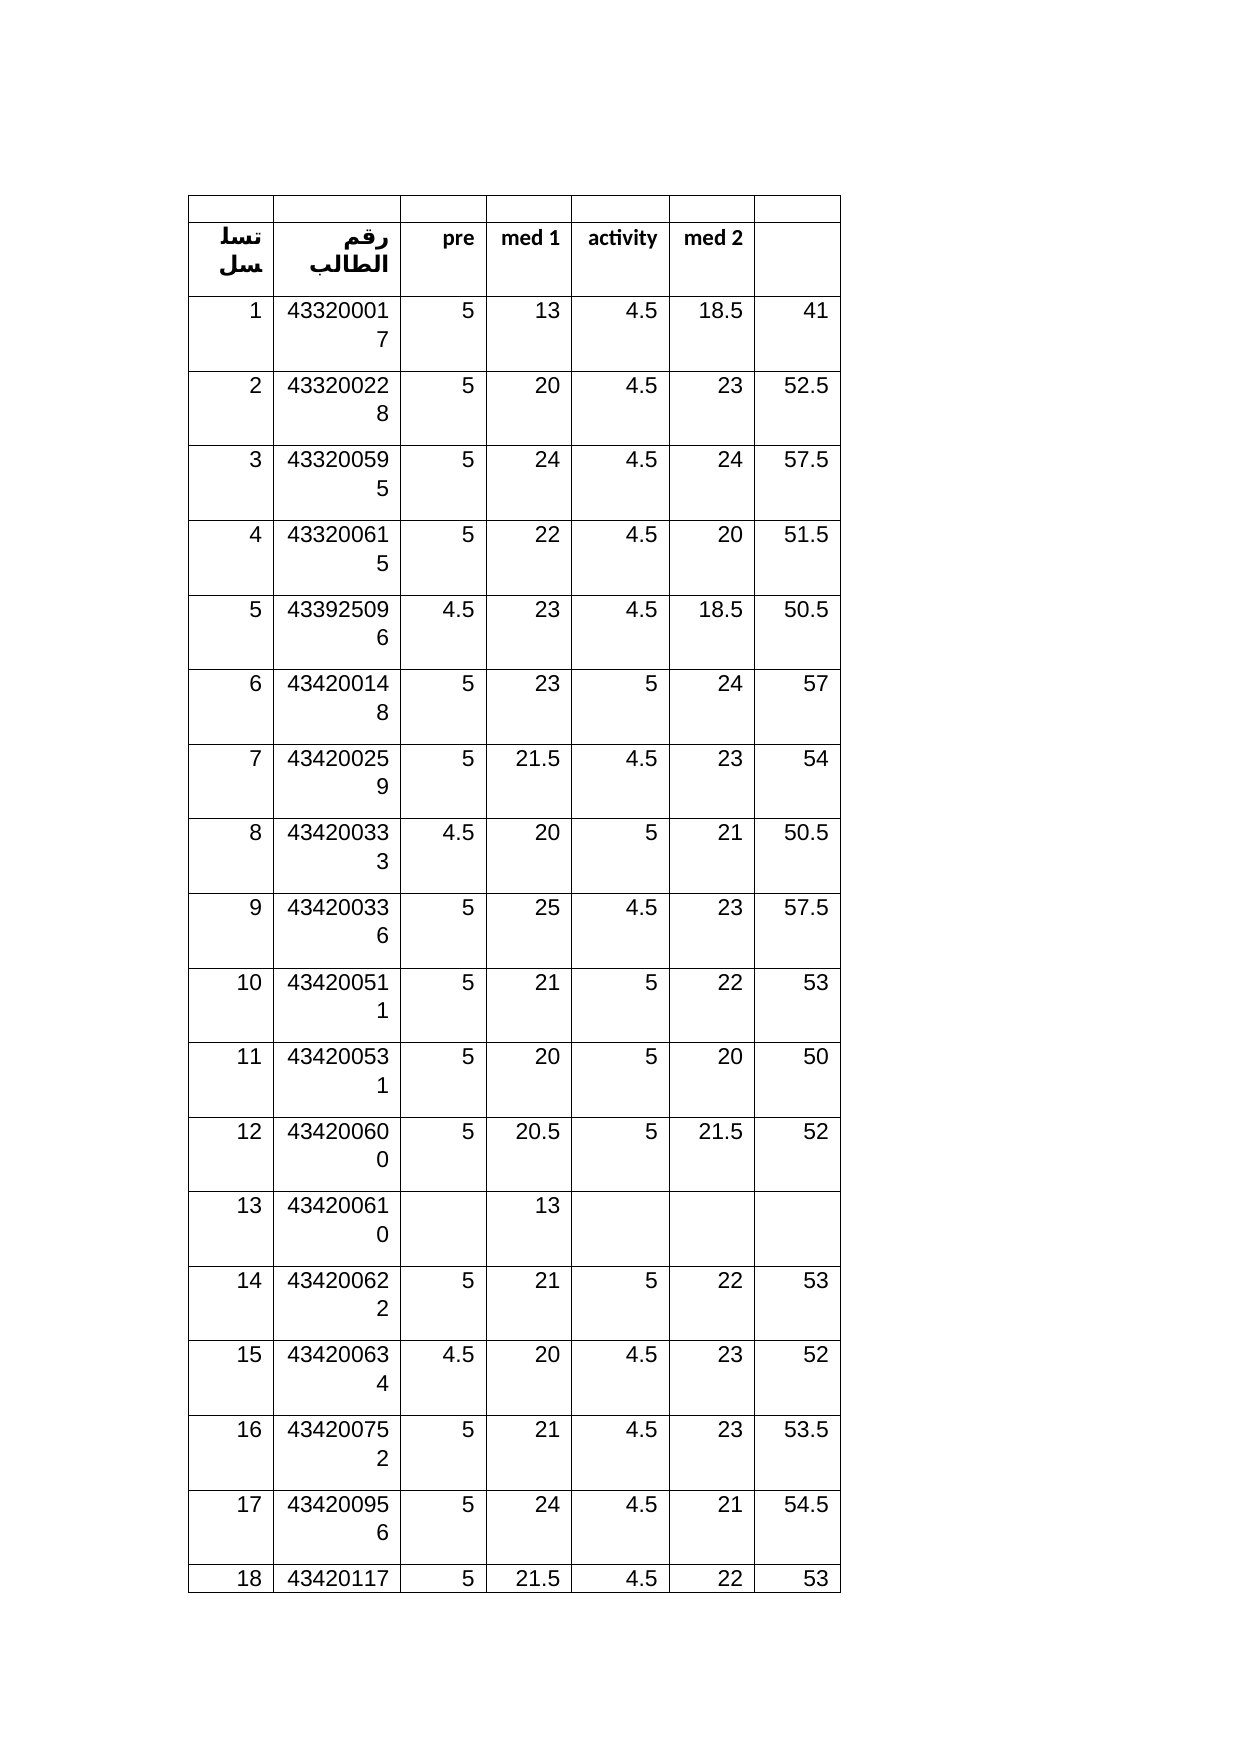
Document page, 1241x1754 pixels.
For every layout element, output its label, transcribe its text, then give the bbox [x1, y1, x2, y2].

table_cell 17 [189, 1491, 273, 1564]
table_cell 21.5 [670, 1118, 754, 1191]
table_cell 433200595 [274, 446, 400, 520]
table_cell رقم الطالب [274, 223, 400, 296]
table_cell 2 [189, 372, 273, 445]
table_cell med 2 [670, 223, 754, 296]
table_cell 14 [189, 1267, 273, 1340]
table_cell 434200333 [274, 819, 400, 893]
table_cell pre [401, 223, 486, 296]
table_cell 5 [572, 969, 669, 1042]
table_cell 24 [670, 670, 754, 744]
table_cell 57.5 [755, 894, 840, 967]
table_cell 53 [755, 969, 840, 1042]
table_cell 50.5 [755, 819, 840, 893]
table_cell 23 [670, 372, 754, 445]
table_cell 434200622 [274, 1267, 400, 1340]
table_cell 25 [487, 894, 571, 967]
table_cell 53.5 [755, 1416, 840, 1489]
table_cell 5 [401, 1267, 486, 1340]
table_cell 433200017 [274, 297, 400, 371]
table_cell 20 [487, 372, 571, 445]
table_cell 5 [401, 446, 486, 520]
table_cell 4.5 [572, 596, 669, 669]
table_cell 4.5 [572, 894, 669, 967]
table_cell 57 [755, 670, 840, 744]
table_cell 22 [487, 521, 571, 594]
table_cell 434200336 [274, 894, 400, 967]
table_cell 3 [189, 446, 273, 520]
table_cell 53 [755, 1267, 840, 1340]
table_cell 10 [189, 969, 273, 1042]
table_cell 433200228 [274, 372, 400, 445]
table_cell 5 [401, 1565, 486, 1592]
table_cell 5 [572, 819, 669, 893]
table_cell 18.5 [670, 596, 754, 669]
table_cell 53 [755, 1565, 840, 1592]
table_cell 434200148 [274, 670, 400, 744]
table_cell 5 [572, 1043, 669, 1117]
table_cell 52 [755, 1341, 840, 1415]
table_cell 21.5 [487, 1565, 571, 1592]
table_cell 9 [189, 894, 273, 967]
table_cell 433925096 [274, 596, 400, 669]
table_cell 5 [572, 1267, 669, 1340]
table_cell 5 [401, 1118, 486, 1191]
table_cell 20 [487, 1341, 571, 1415]
table_cell 52 [755, 1118, 840, 1191]
table_cell 21 [670, 1491, 754, 1564]
table_cell 21 [487, 1267, 571, 1340]
table_cell 4.5 [401, 596, 486, 669]
table_cell 4.5 [572, 745, 669, 818]
table_cell 5 [401, 372, 486, 445]
table_cell 24 [670, 446, 754, 520]
table_cell 5 [401, 670, 486, 744]
table_cell 4.5 [572, 1491, 669, 1564]
table_header [487, 196, 571, 222]
table_cell 52.5 [755, 372, 840, 445]
table_cell 23 [670, 894, 754, 967]
table_cell 13 [189, 1192, 273, 1266]
table_cell 24 [487, 446, 571, 520]
table_cell 7 [189, 745, 273, 818]
table_cell 21.5 [487, 745, 571, 818]
table_cell 24 [487, 1491, 571, 1564]
table_cell 54 [755, 745, 840, 818]
table_cell 41 [755, 297, 840, 371]
table_cell 8 [189, 819, 273, 893]
table_cell 4.5 [572, 446, 669, 520]
table_cell 21 [487, 1416, 571, 1489]
table_cell 5 [401, 745, 486, 818]
table_cell 5 [189, 596, 273, 669]
table_cell 23 [487, 670, 571, 744]
table_cell 15 [189, 1341, 273, 1415]
table_cell [401, 1192, 486, 1266]
table_cell 4.5 [401, 819, 486, 893]
table_cell 23 [670, 1416, 754, 1489]
table_cell [755, 1192, 840, 1266]
table_header [189, 196, 273, 222]
table_header [572, 196, 669, 222]
table_cell 20 [670, 1043, 754, 1117]
table_cell 434200752 [274, 1416, 400, 1489]
table_cell 4.5 [572, 297, 669, 371]
table_cell [755, 223, 840, 296]
table_cell 4.5 [572, 521, 669, 594]
table_cell 18.5 [670, 297, 754, 371]
table_cell 4 [189, 521, 273, 594]
table_cell 54.5 [755, 1491, 840, 1564]
table_cell 4.5 [572, 372, 669, 445]
table_cell [670, 1192, 754, 1266]
table_header [670, 196, 754, 222]
table_cell 5 [572, 1118, 669, 1191]
table_cell 21 [670, 819, 754, 893]
table_cell 5 [401, 297, 486, 371]
table_cell [572, 1192, 669, 1266]
table_cell 5 [401, 894, 486, 967]
table_cell 5 [401, 1043, 486, 1117]
table_cell 16 [189, 1416, 273, 1489]
table_cell 4.5 [401, 1341, 486, 1415]
table_cell 434200531 [274, 1043, 400, 1117]
table_cell 50.5 [755, 596, 840, 669]
table_cell med 1 [487, 223, 571, 296]
table_header [401, 196, 486, 222]
table_cell 5 [572, 670, 669, 744]
table_cell 22 [670, 1565, 754, 1592]
table_cell 433200615 [274, 521, 400, 594]
table_cell 1 [189, 297, 273, 371]
table_cell 434200956 [274, 1491, 400, 1564]
table_cell 18 [189, 1565, 273, 1592]
table_cell 21 [487, 969, 571, 1042]
table_cell 5 [401, 521, 486, 594]
table_cell 57.5 [755, 446, 840, 520]
table_cell 50 [755, 1043, 840, 1117]
table_header [274, 196, 400, 222]
table_cell 434200600 [274, 1118, 400, 1191]
table_cell 23 [487, 596, 571, 669]
table_cell 5 [401, 969, 486, 1042]
table_cell 20 [487, 819, 571, 893]
table_cell تسلسل [189, 223, 273, 296]
table_cell 22 [670, 1267, 754, 1340]
table_cell 22 [670, 969, 754, 1042]
table_cell 4.5 [572, 1565, 669, 1592]
table_cell 434200610 [274, 1192, 400, 1266]
table_cell 20 [670, 521, 754, 594]
table_cell 13 [487, 297, 571, 371]
table_cell 434201172 [274, 1565, 400, 1592]
table_cell 13 [487, 1192, 571, 1266]
table_cell 51.5 [755, 521, 840, 594]
table_cell 434200634 [274, 1341, 400, 1415]
table_header [755, 196, 840, 222]
table_cell 20 [487, 1043, 571, 1117]
table_cell 434200259 [274, 745, 400, 818]
table_cell activity [572, 223, 669, 296]
table_cell 5 [401, 1416, 486, 1489]
table_cell 23 [670, 745, 754, 818]
table_cell 4.5 [572, 1341, 669, 1415]
table_cell 23 [670, 1341, 754, 1415]
table_cell 4.5 [572, 1416, 669, 1489]
table_cell 6 [189, 670, 273, 744]
table_cell 434200511 [274, 969, 400, 1042]
table_cell 11 [189, 1043, 273, 1117]
table_cell 12 [189, 1118, 273, 1191]
table_cell 5 [401, 1491, 486, 1564]
table_cell 20.5 [487, 1118, 571, 1191]
